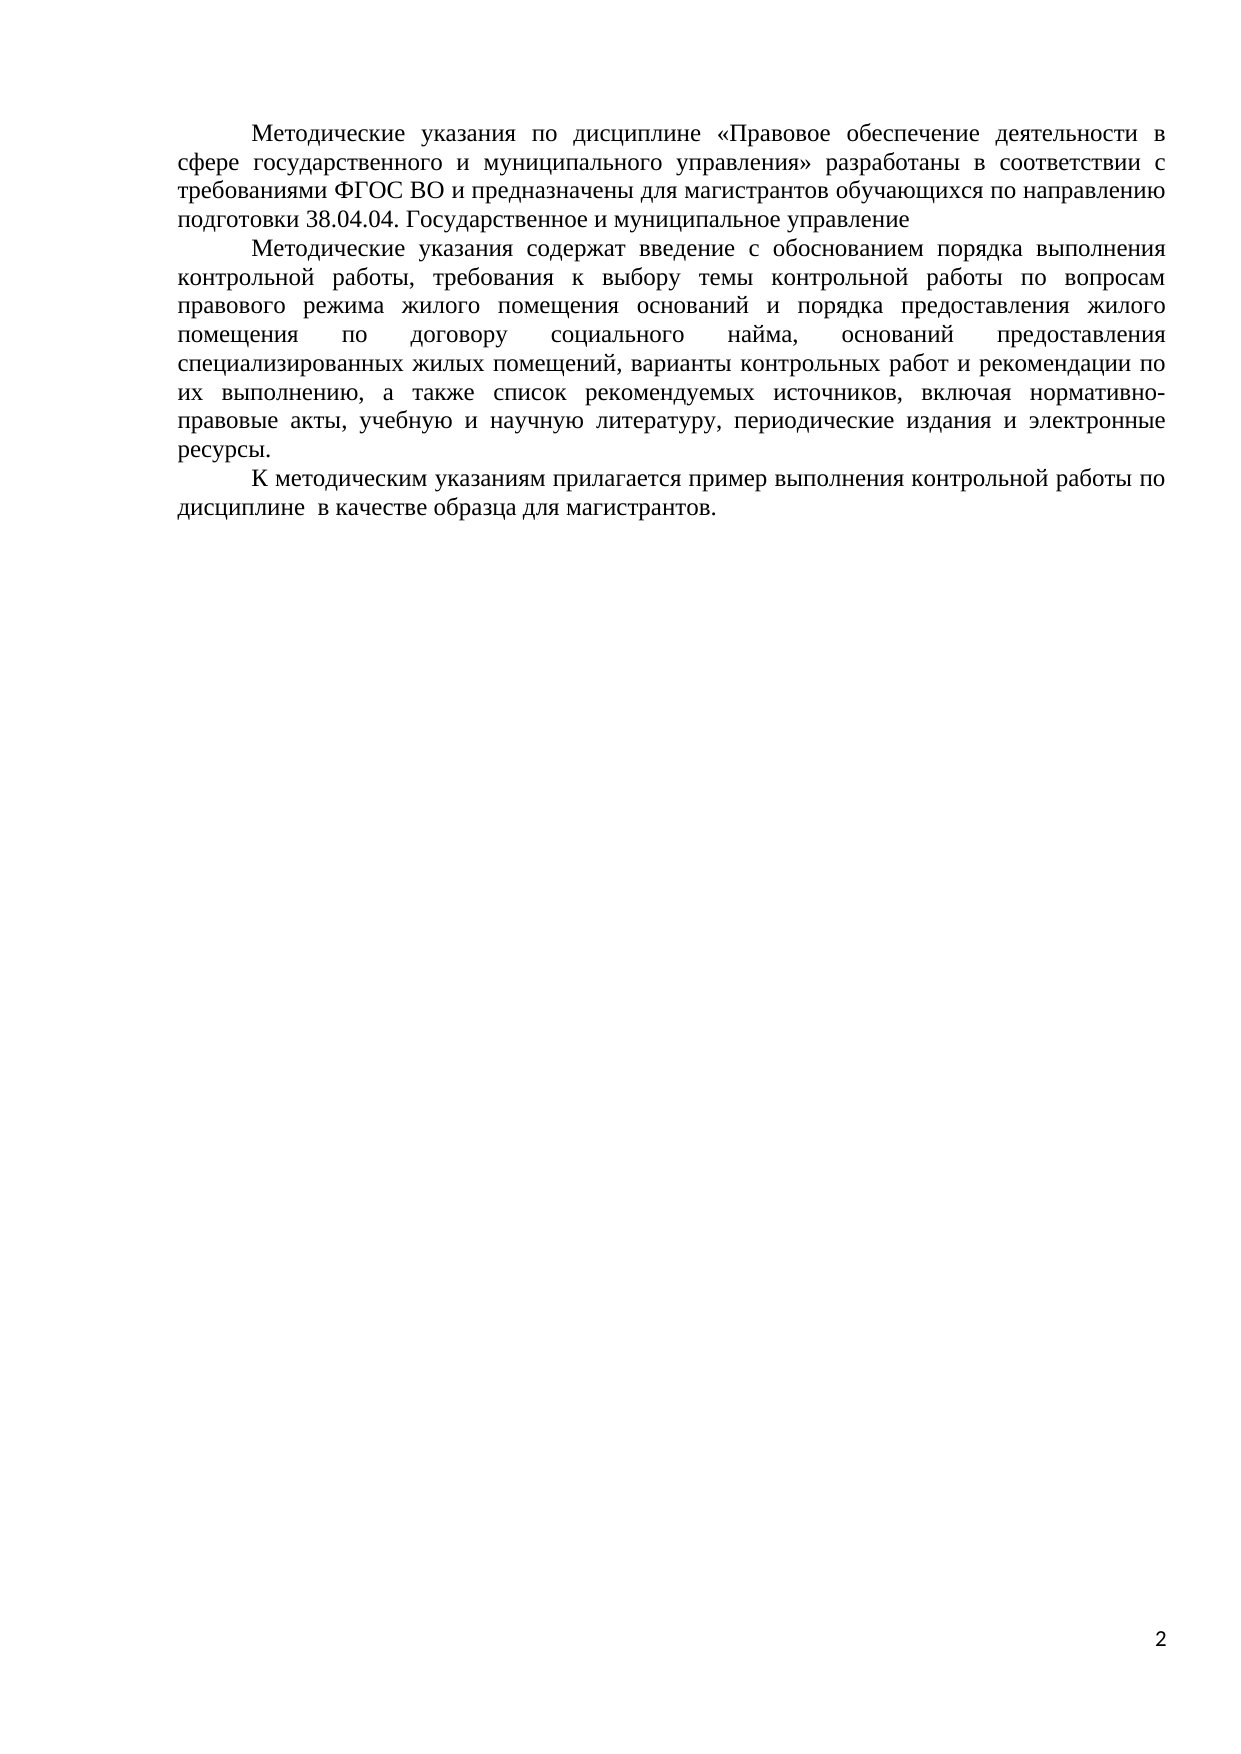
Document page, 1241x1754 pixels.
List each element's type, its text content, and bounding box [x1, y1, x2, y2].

text К методическим указаниям прилагается пример выполнения контрольной работы по дисциплине в качестве образца для магистрантов. [177, 463, 1167, 521]
text Методические указания по дисциплине «Правовое обеспечение деятельности в сфере государственного и муниципального управления» разработаны в соответствии с требованиями ФГОС ВО и предназначены для магистрантов обучающихся по направлению подготовки 38.04.04. Государственное и муниципальное управление [177, 118, 1167, 233]
text Методические указания содержат введение с обоснованием порядка выполнения контрольной работы, требования к выбору темы контрольной работы по вопросам правового режима жилого помещения оснований и порядка предоставления жилого помещения по договору социального найма, оснований предоставления специализированных жилых помещений, варианты контрольных работ и рекомендации по их выполнению, а также список рекомендуемых источников, включая нормативно-правовые акты, учебную и научную литературу, периодические издания и электронные ресурсы. [177, 233, 1167, 463]
